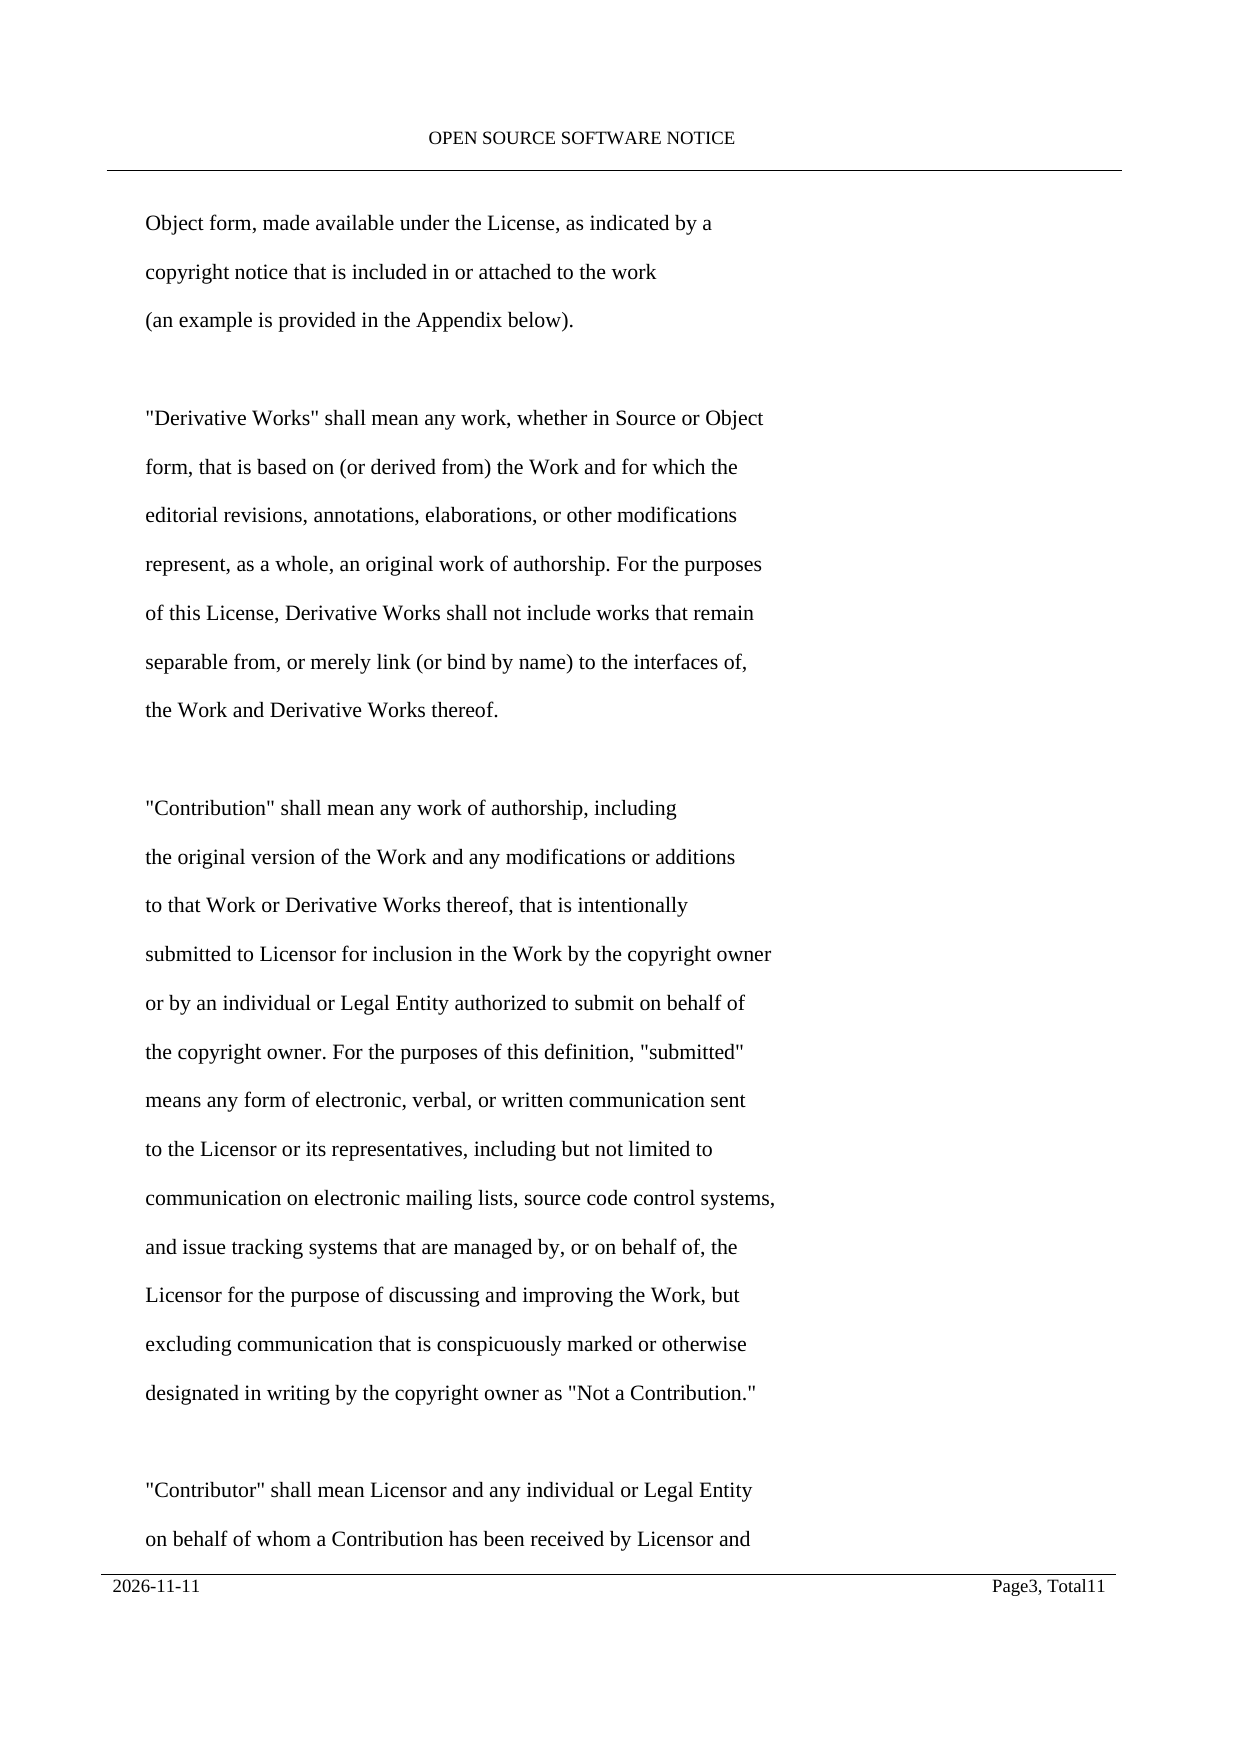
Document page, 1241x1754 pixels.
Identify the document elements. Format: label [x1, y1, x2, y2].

text [112, 206, 1128, 1555]
